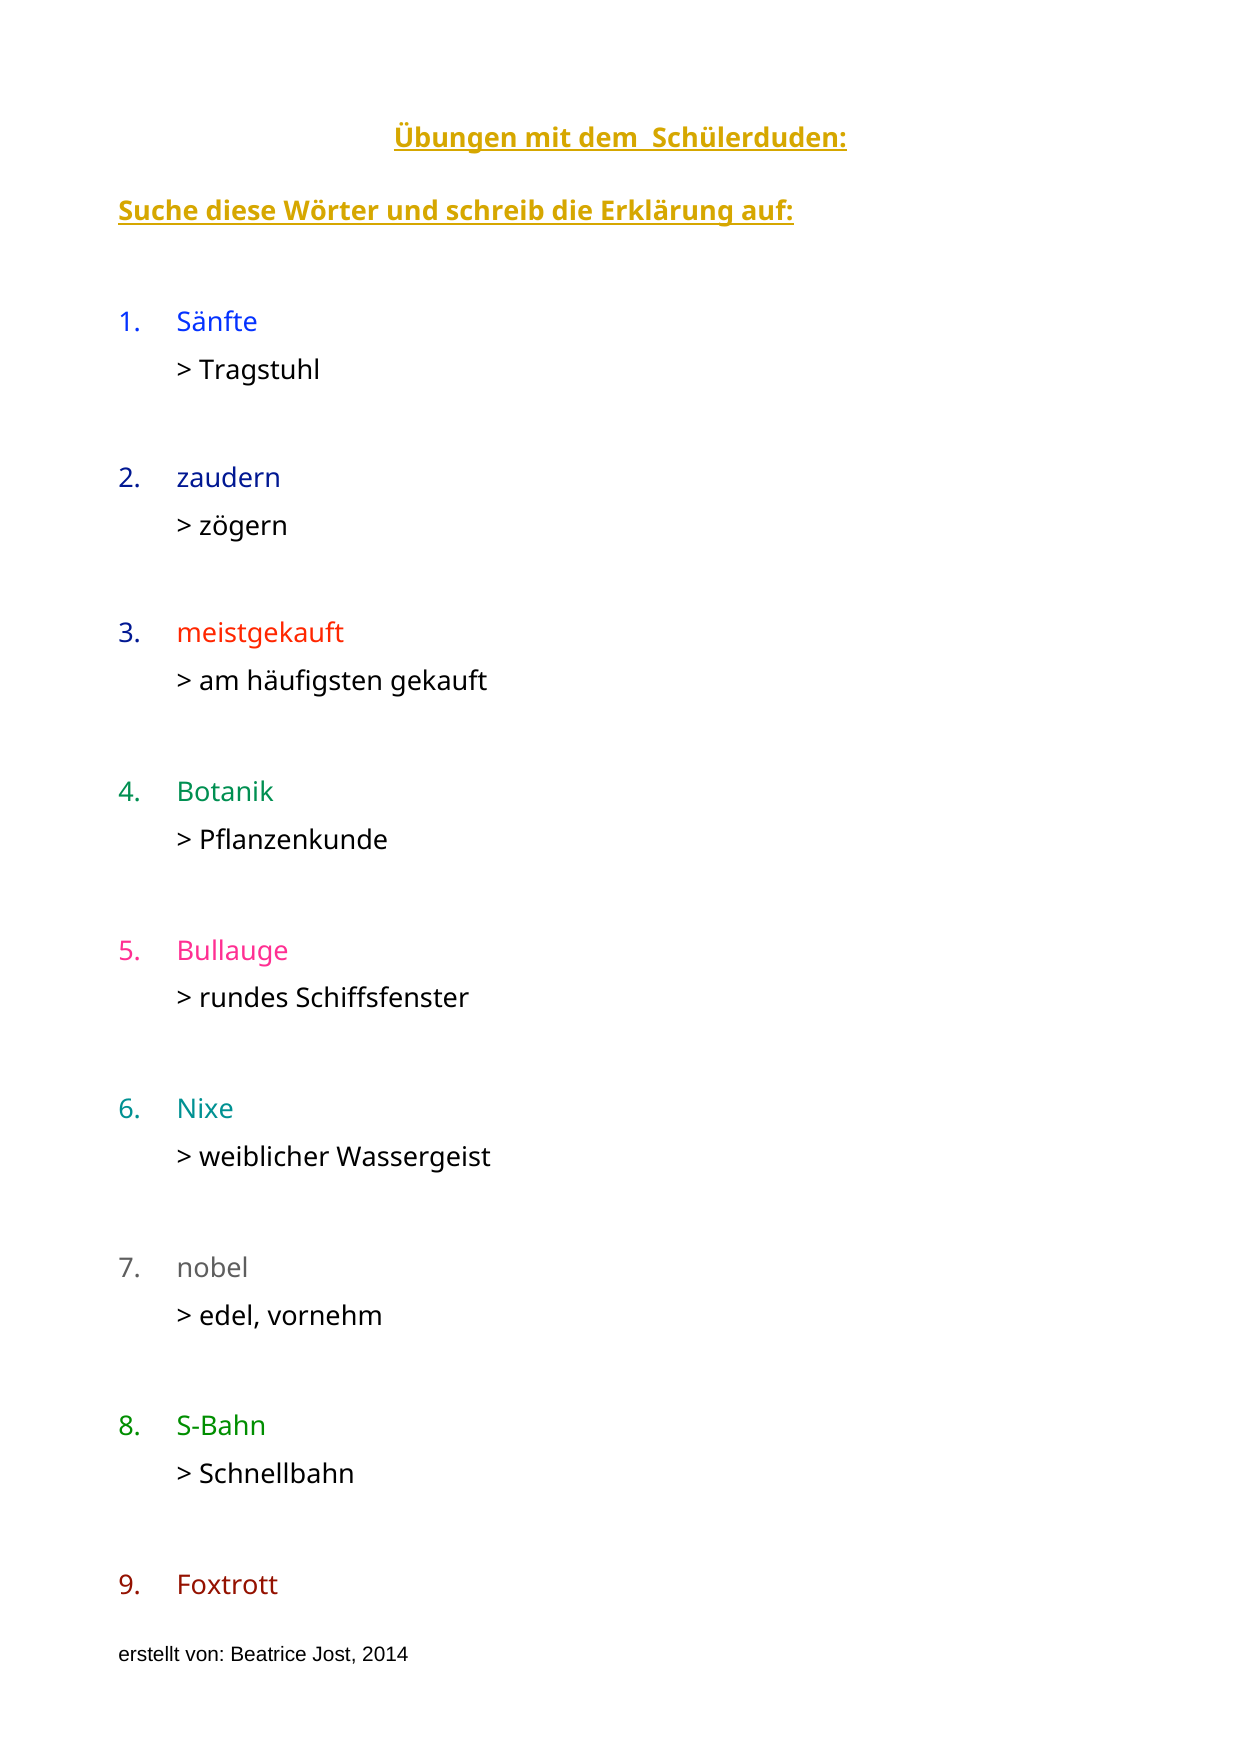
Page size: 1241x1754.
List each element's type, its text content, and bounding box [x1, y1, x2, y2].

text > am häufigsten gekauft [118, 662, 1122, 699]
list meistgekauft [118, 614, 1122, 651]
text > Schnellbahn [118, 1454, 1122, 1491]
text 6. Nixe [118, 1089, 1122, 1126]
text > zögern [118, 506, 1122, 543]
text > Pflanzenkunde [118, 820, 1122, 857]
text 9. Foxtrott [118, 1565, 1122, 1602]
text 4. Botanik [118, 772, 1122, 809]
text 7. nobel [118, 1248, 1122, 1285]
list zaudern [118, 458, 1122, 495]
text > Tragstuhl [118, 350, 1122, 387]
text 8. S-Bahn [118, 1407, 1122, 1443]
text > edel, vornehm [118, 1296, 1122, 1333]
text > weiblicher Wassergeist [118, 1137, 1122, 1174]
text 5. Bullauge [118, 931, 1122, 968]
text Suche diese Wörter und schreib die Erklärung auf: [118, 192, 1122, 229]
text Übungen mit dem Schülerduden: [118, 118, 1122, 155]
text 1. Sänfte [118, 302, 1122, 339]
text > rundes Schiffsfenster [118, 979, 1122, 1016]
